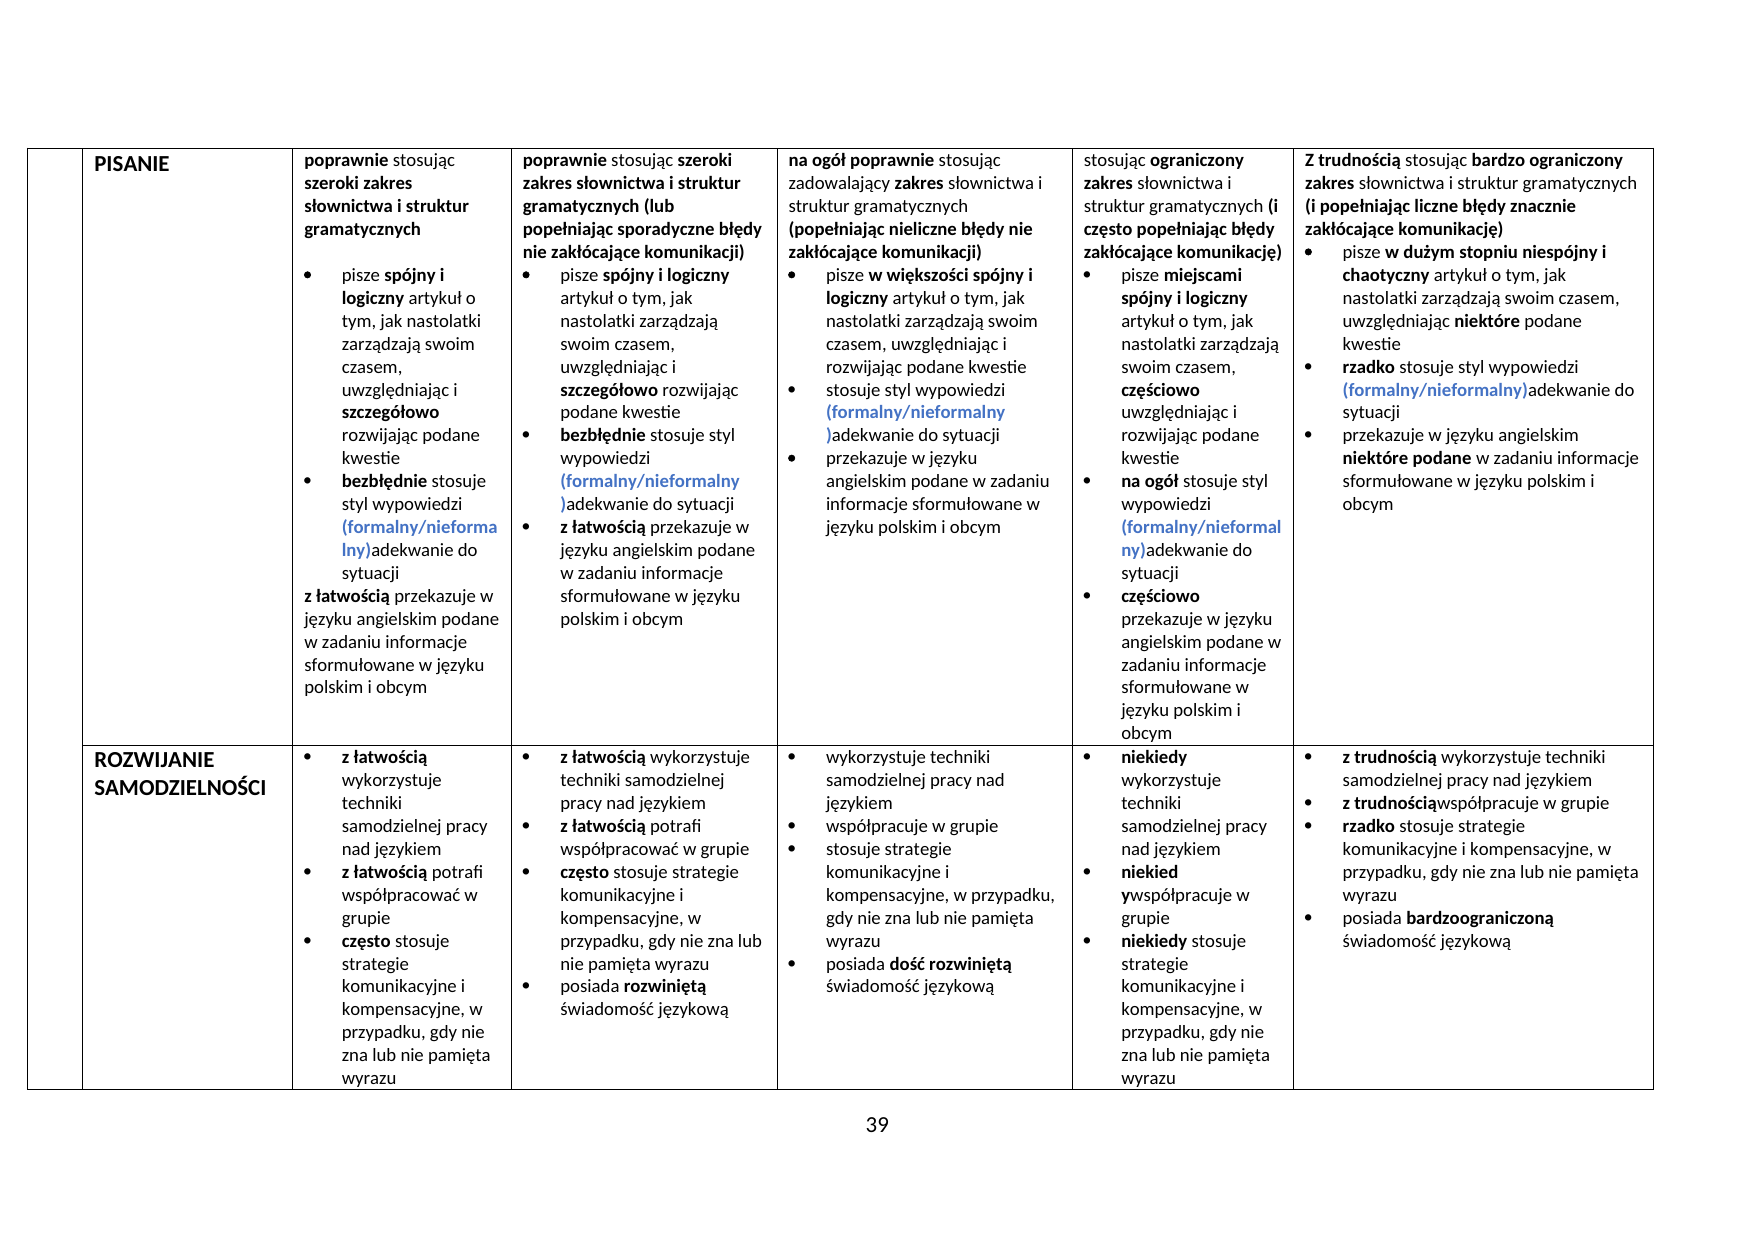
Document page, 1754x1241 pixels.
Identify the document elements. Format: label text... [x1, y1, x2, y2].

table_cell Z trudnością stosując bardzo ograniczony zakres słownictwa i struktur gramatycznych (i popełniając liczne błędy znacznie zakłócające komunikację) pisze w dużym stopniu niespójny i chaotyczny artykuł o tym, jak nastolatki zarządzają swoim czasem, uwzględniając niektóre podane kwestie rzadko stosuje styl wypowiedzi (formalny/nieformalny)adekwanie do sytuacji przekazuje w języku angielskim niektóre podane w zadaniu informacje sformułowane w języku polskim i obcym [1294, 149, 1653, 744]
table_cell [28, 149, 82, 1089]
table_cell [293, 746, 511, 1089]
table_cell poprawnie stosując szeroki zakres słownictwa i struktur gramatycznych pisze spójny i logiczny artykuł o tym, jak nastolatki zarządzają swoim czasem, uwzględniając i szczegółowo rozwijając podane kwestie bezbłędnie stosuje styl wypowiedzi (formalny/nieformalny)adekwanie do sytuacji z łatwością przekazuje w języku angielskim podane w zadaniu informacje sformułowane w języku polskim i obcym [293, 149, 511, 744]
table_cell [1073, 746, 1293, 1089]
table_cell PISANIE [83, 149, 292, 744]
table_cell stosując ograniczony zakres słownictwa i struktur gramatycznych (i często popełniając błędy zakłócające komunikację) pisze miejscami spójny i logiczny artykuł o tym, jak nastolatki zarządzają swoim czasem, częściowo uwzględniając i rozwijając podane kwestie na ogół stosuje styl wypowiedzi (formalny/nieformalny)adekwanie do sytuacji częściowo przekazuje w języku angielskim podane w zadaniu informacje sformułowane w języku polskim i obcym [1073, 149, 1293, 744]
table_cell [1294, 746, 1653, 1089]
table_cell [778, 746, 1072, 1089]
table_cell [512, 746, 777, 1089]
table_cell na ogół poprawnie stosując zadowalający zakres słownictwa i struktur gramatycznych (popełniając nieliczne błędy nie zakłócające komunikacji) pisze w większości spójny i logiczny artykuł o tym, jak nastolatki zarządzają swoim czasem, uwzględniając i rozwijając podane kwestie stosuje styl wypowiedzi (formalny/nieformalny)adekwanie do sytuacji przekazuje w języku angielskim podane w zadaniu informacje sformułowane w języku polskim i obcym [778, 149, 1072, 744]
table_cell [83, 746, 292, 1089]
table_cell poprawnie stosując szeroki zakres słownictwa i struktur gramatycznych (lub popełniając sporadyczne błędy nie zakłócające komunikacji) pisze spójny i logiczny artykuł o tym, jak nastolatki zarządzają swoim czasem, uwzględniając i szczegółowo rozwijając podane kwestie bezbłędnie stosuje styl wypowiedzi (formalny/nieformalny)adekwanie do sytuacji z łatwością przekazuje w języku angielskim podane w zadaniu informacje sformułowane w języku polskim i obcym [512, 149, 777, 744]
